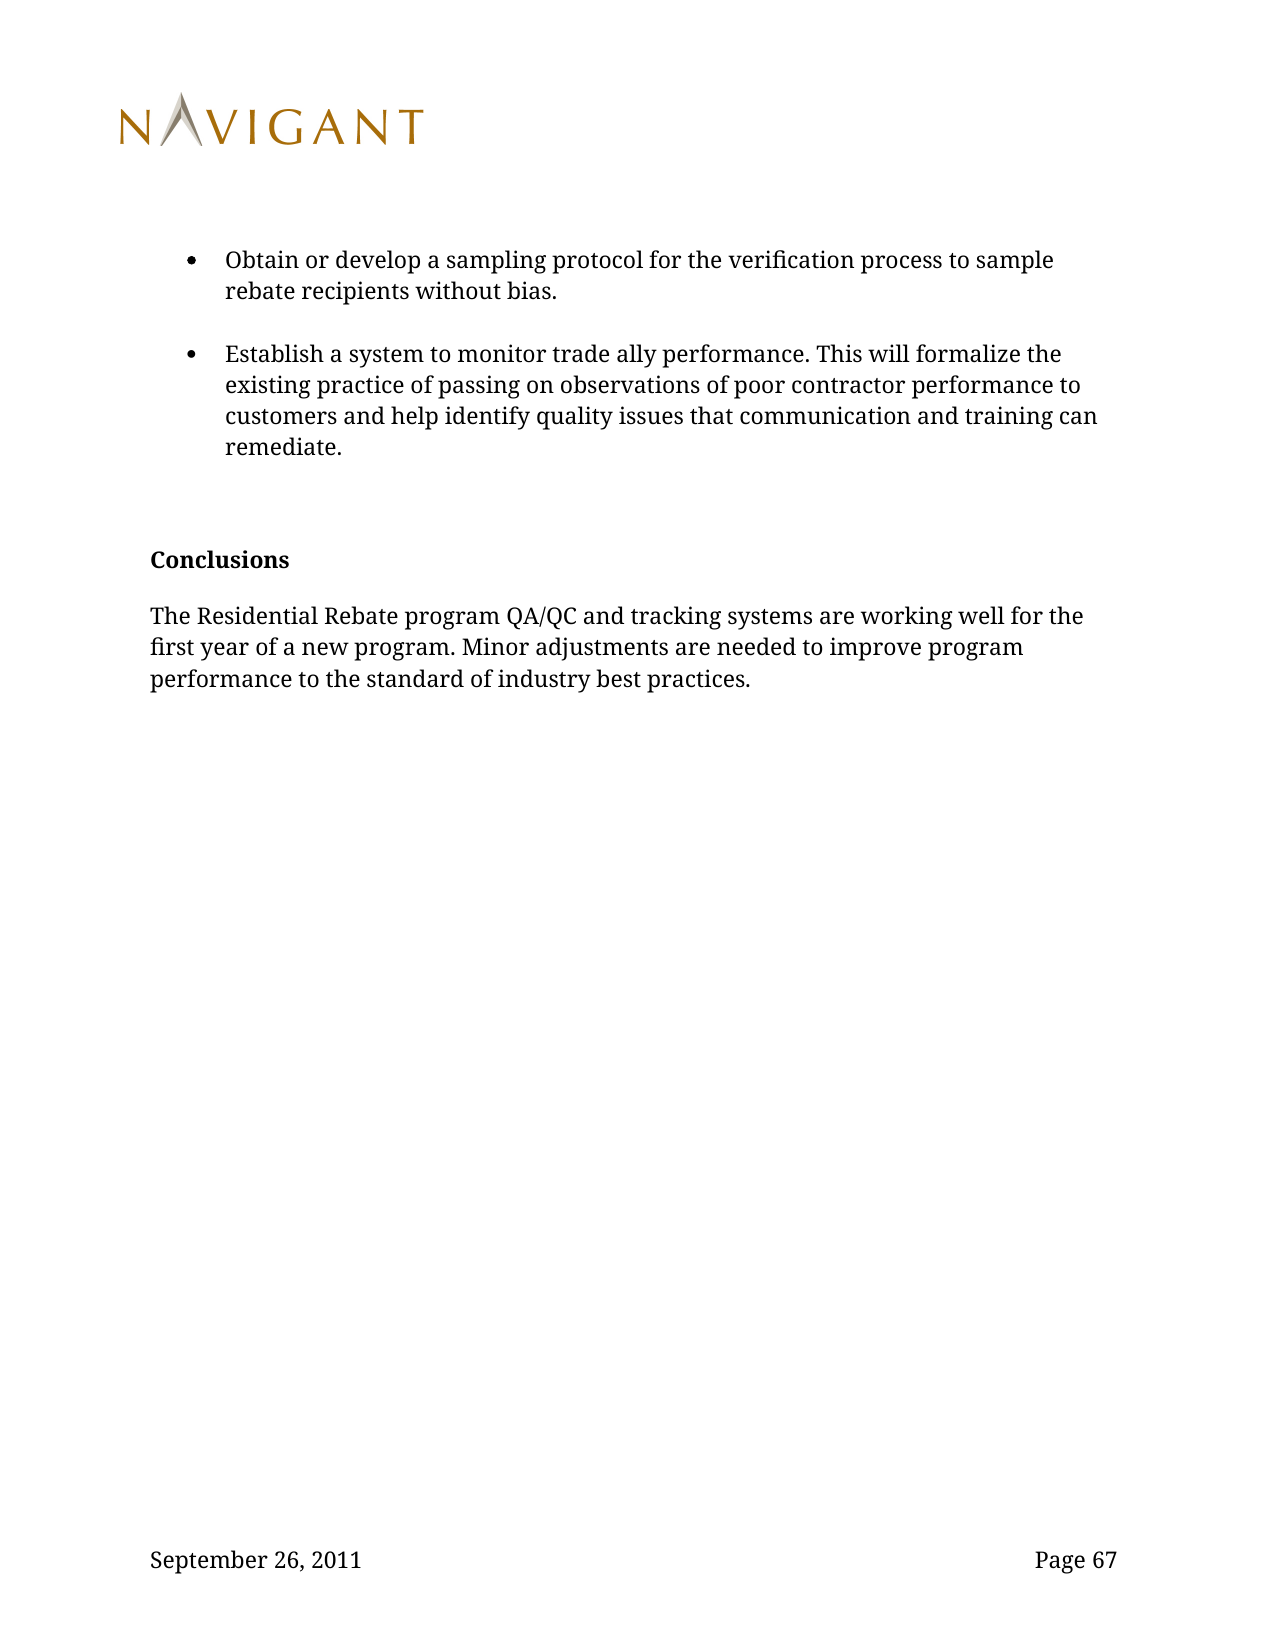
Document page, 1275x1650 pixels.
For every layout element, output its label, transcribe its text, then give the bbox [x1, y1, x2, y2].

list Establish a system to monitor trade ally performance. This will formalize the existing practice of passing on observations of poor contractor performance to customers and help identify quality issues that communication and training can remediate. [187, 337, 1125, 462]
picture [120, 92, 424, 146]
text Conclusions [150, 544, 1125, 575]
text The Residential Rebate program QA/QC and tracking systems are working well for the first year of a new program. Minor adjustments are needed to improve program performance to the standard of industry best practices. [150, 600, 1125, 694]
list Obtain or develop a sampling protocol for the verification process to sample rebate recipients without bias. [187, 244, 1125, 306]
